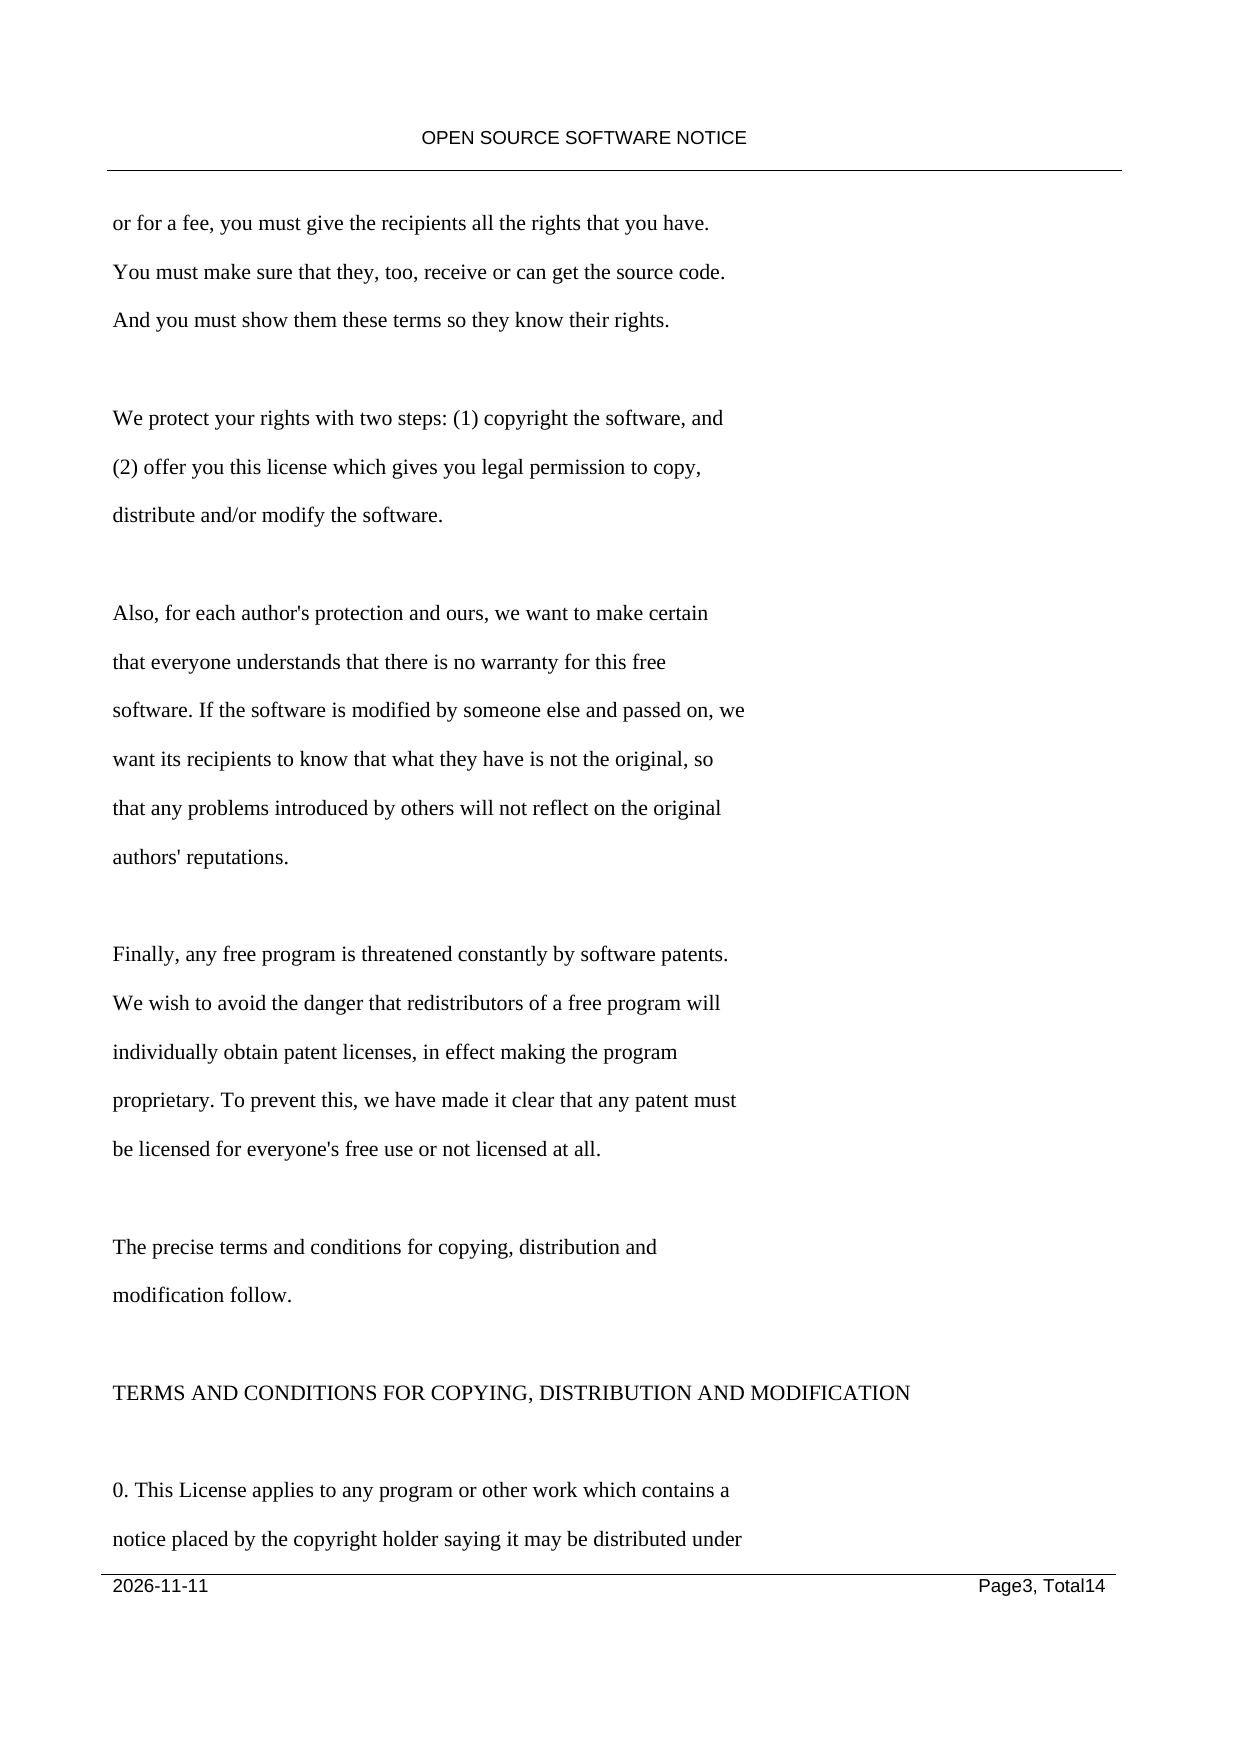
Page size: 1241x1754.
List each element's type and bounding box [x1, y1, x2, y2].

text [112, 206, 1128, 1555]
